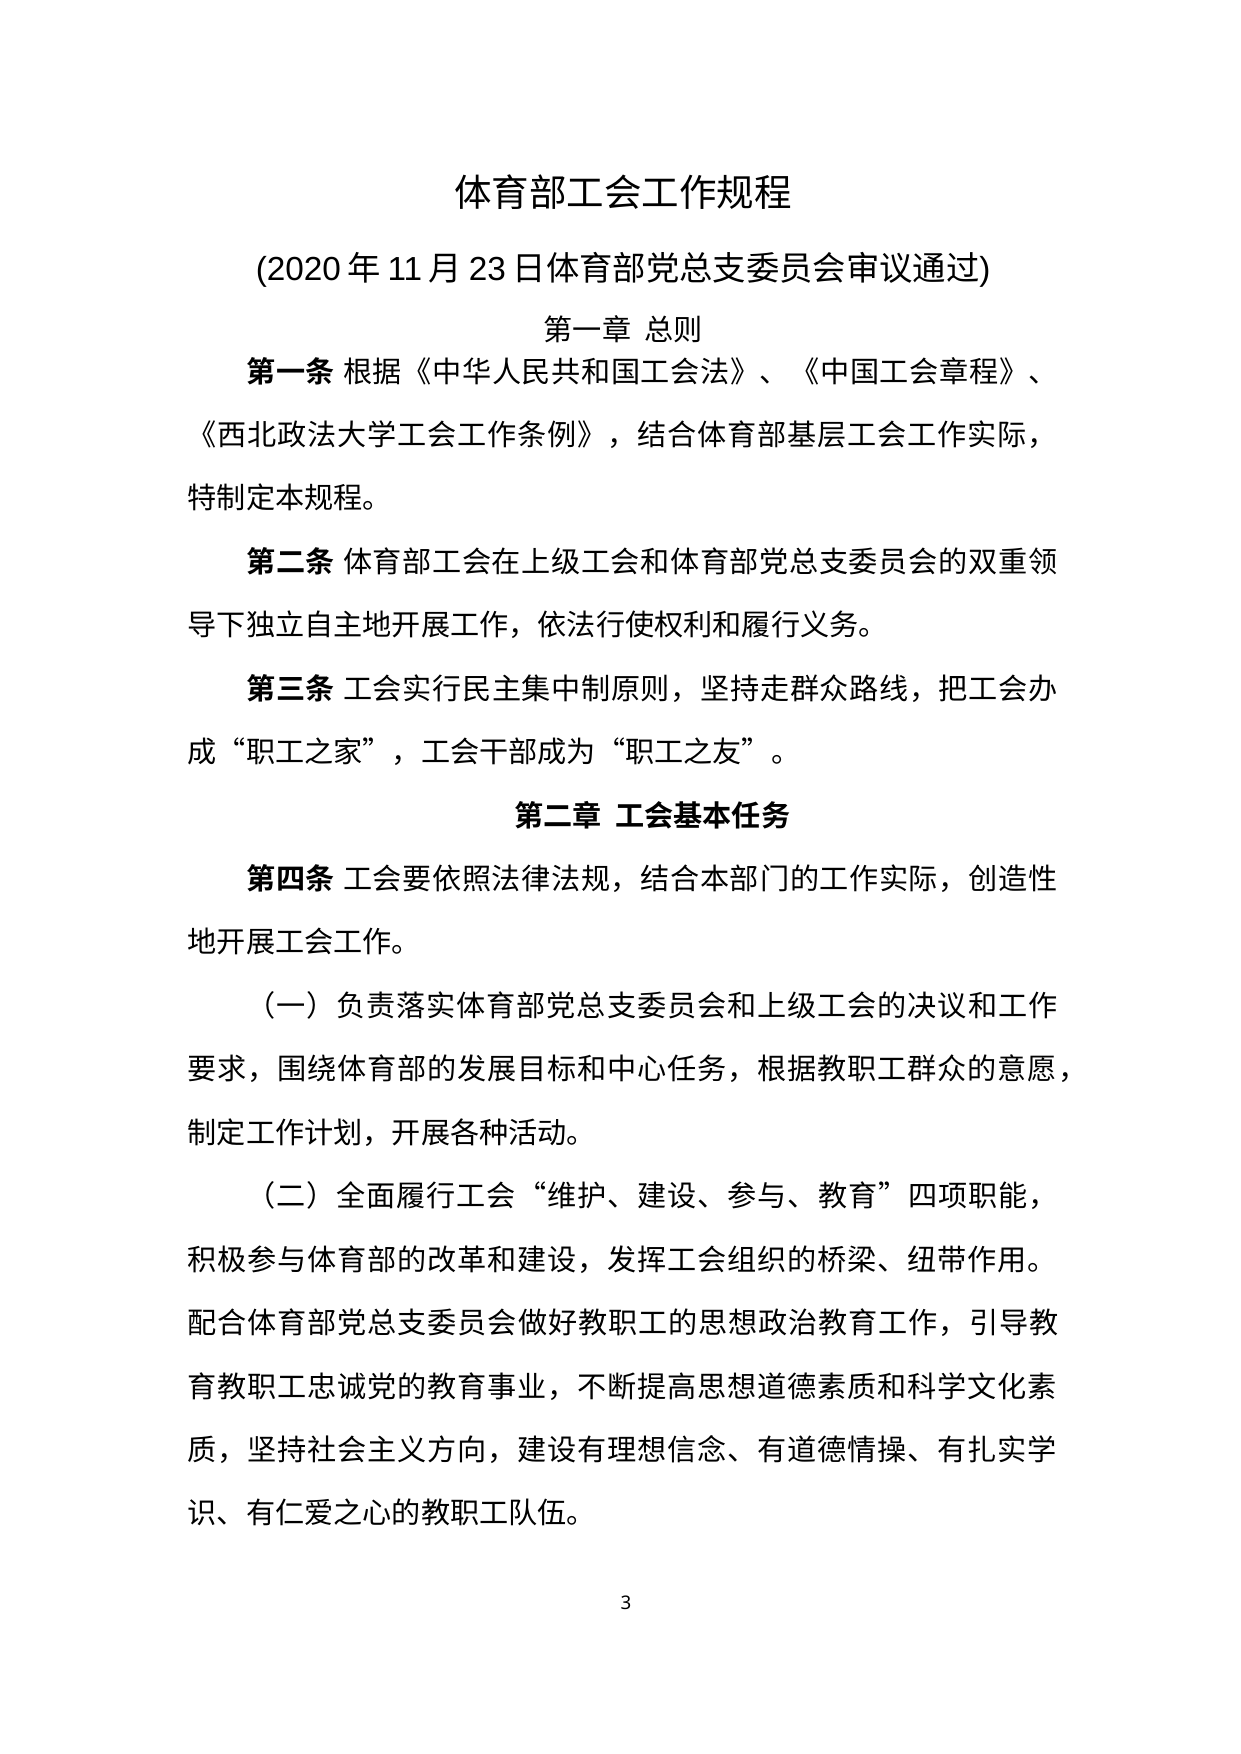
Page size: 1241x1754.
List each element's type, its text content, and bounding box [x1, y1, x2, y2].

text 第四条 工会要依照法律法规，结合本部门的工作实际，创造性地开展工会工作。 [187, 856, 1058, 961]
text 第三条 工会实行民主集中制原则，坚持走群众路线，把工会办成“职工之家”，工会干部成为“职工之友”。 [187, 665, 1058, 771]
text （一）负责落实体育部党总支委员会和上级工会的决议和工作要求，围绕体育部的发展目标和中心任务，根据教职工群众的意愿，制定工作计划，开展各种活动。 [187, 982, 1058, 1152]
subtitle 第一章 总则 [187, 311, 1058, 348]
text 第二条 体育部工会在上级工会和体育部党总支委员会的双重领导下独立自主地开展工作，依法行使权利和履行义务。 [187, 538, 1058, 644]
subtitle 体育部工会工作规程 [187, 162, 1058, 217]
text 第二章 工会基本任务 [187, 792, 1058, 834]
subtitle (2020年11月23日体育部党总支委员会审议通过) [187, 242, 1058, 290]
text （二）全面履行工会“维护、建设、参与、教育”四项职能，积极参与体育部的改革和建设，发挥工会组织的桥梁、纽带作用。配合体育部党总支委员会做好教职工的思想政治教育工作，引导教育教职工忠诚党的教育事业，不断提高思想道德素质和科学文化素质，坚持社会主义方向，建设有理想信念、有道德情操、有扎实学识、有仁爱之心的教职工队伍。 [187, 1173, 1058, 1532]
text 第一条 根据《中华人民共和国工会法》、《中国工会章程》、《西北政法大学工会工作条例》，结合体育部基层工会工作实际，特制定本规程。 [187, 348, 1058, 517]
